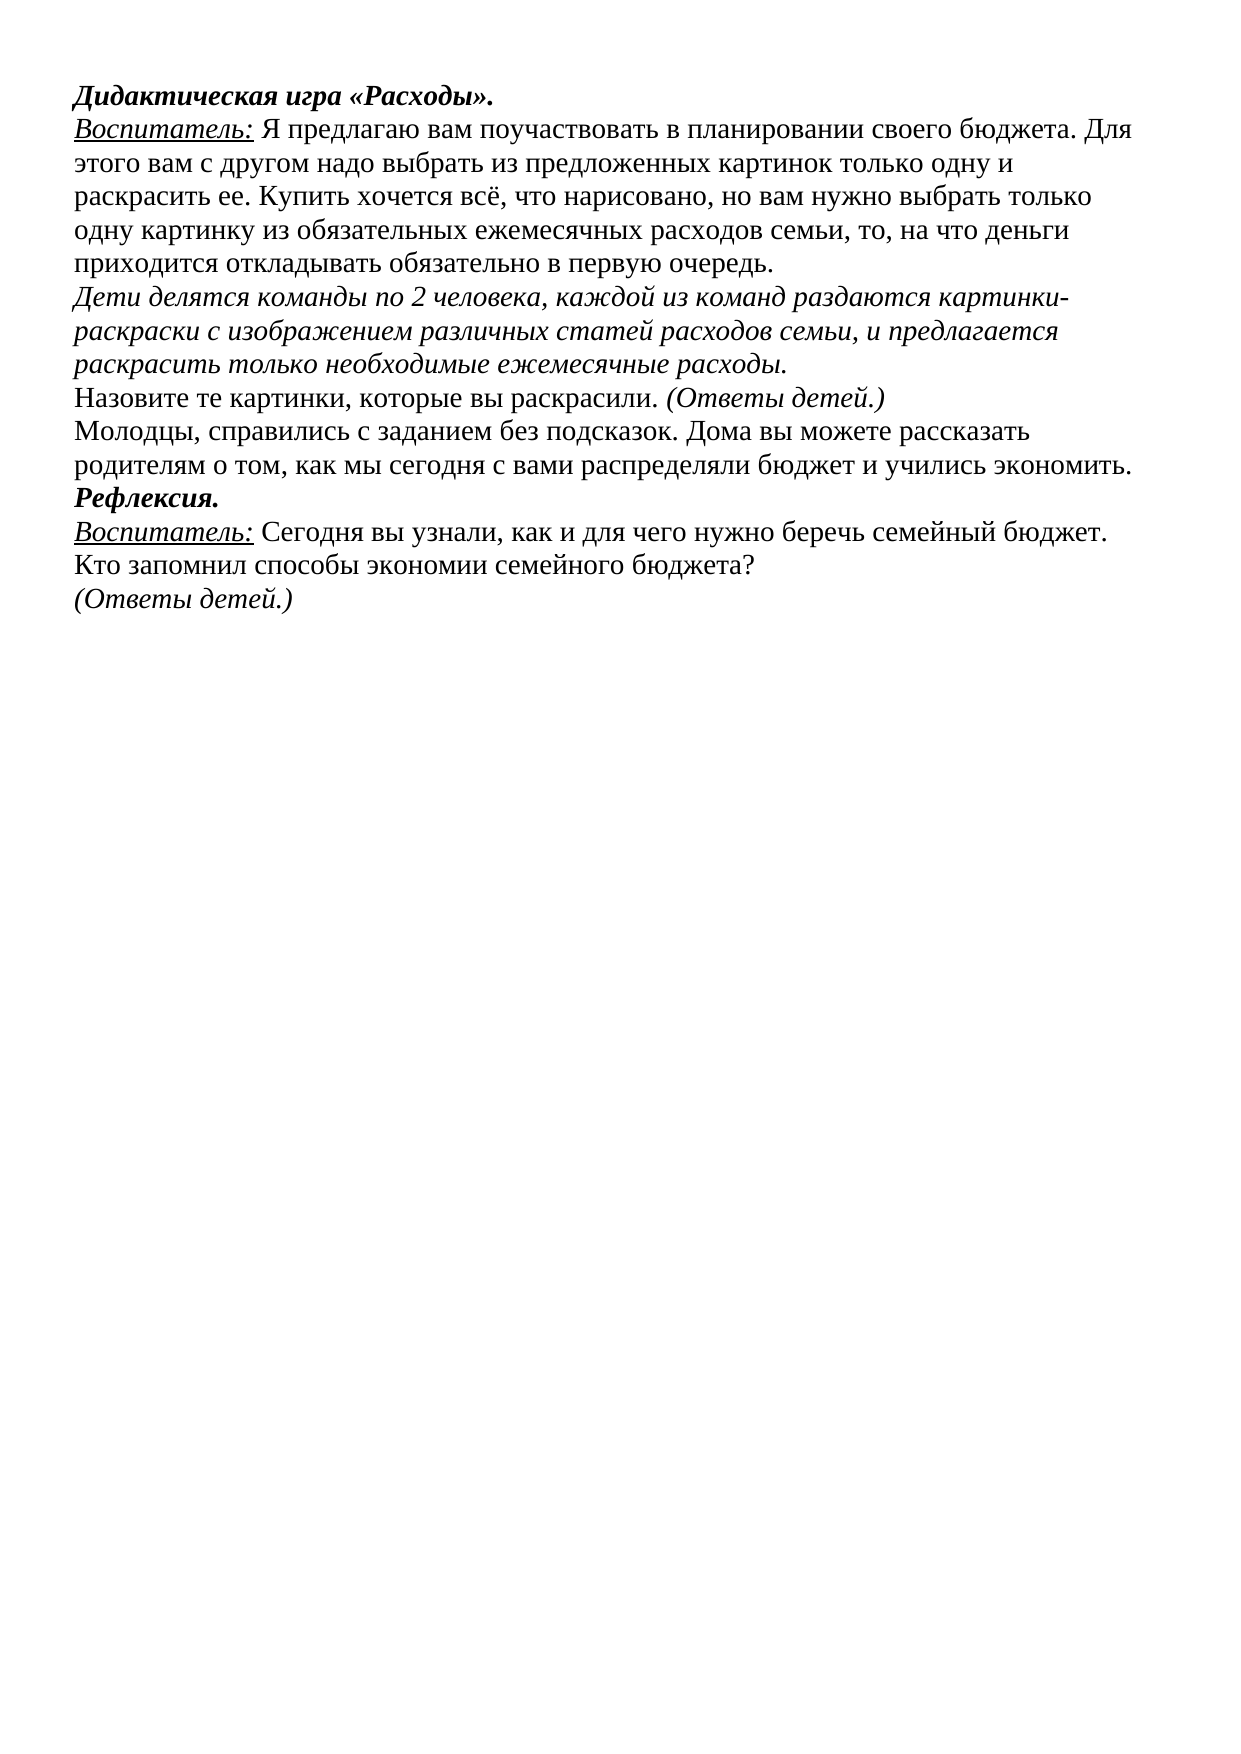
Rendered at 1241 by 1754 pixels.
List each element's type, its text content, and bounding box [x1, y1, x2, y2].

text Назовите те картинки, которые вы раскрасили. (Ответы детей.) [74, 380, 1152, 413]
text Дидактическая игра «Расходы». [74, 78, 1152, 111]
text Дети делятся команды по 2 человека, каждой из команд раздаются картинки-раскраски с изображением различных статей расходов семьи, и предлагается раскрасить только необходимые ежемесячные расходы. [74, 279, 1152, 380]
text Воспитатель: Я предлагаю вам поучаствовать в планировании своего бюджета. Для этого вам с другом надо выбрать из предложенных картинок только одну и раскрасить ее. Купить хочется всё, что нарисовано, но вам нужно выбрать только одну картинку из обязательных ежемесячных расходов семьи, то, на что деньги приходится откладывать обязательно в первую очередь. [74, 111, 1152, 279]
text Воспитатель: Сегодня вы узнали, как и для чего нужно беречь семейный бюджет. [74, 514, 1152, 547]
text (Ответы детей.) [74, 581, 1152, 614]
text Кто запомнил способы экономии семейного бюджета? [74, 547, 1152, 581]
text Молодцы, справились с заданием без подсказок. Дома вы можете рассказать родителям о том, как мы сегодня с вами распределяли бюджет и учились экономить. [74, 413, 1152, 480]
text Рефлексия. [74, 480, 1152, 514]
